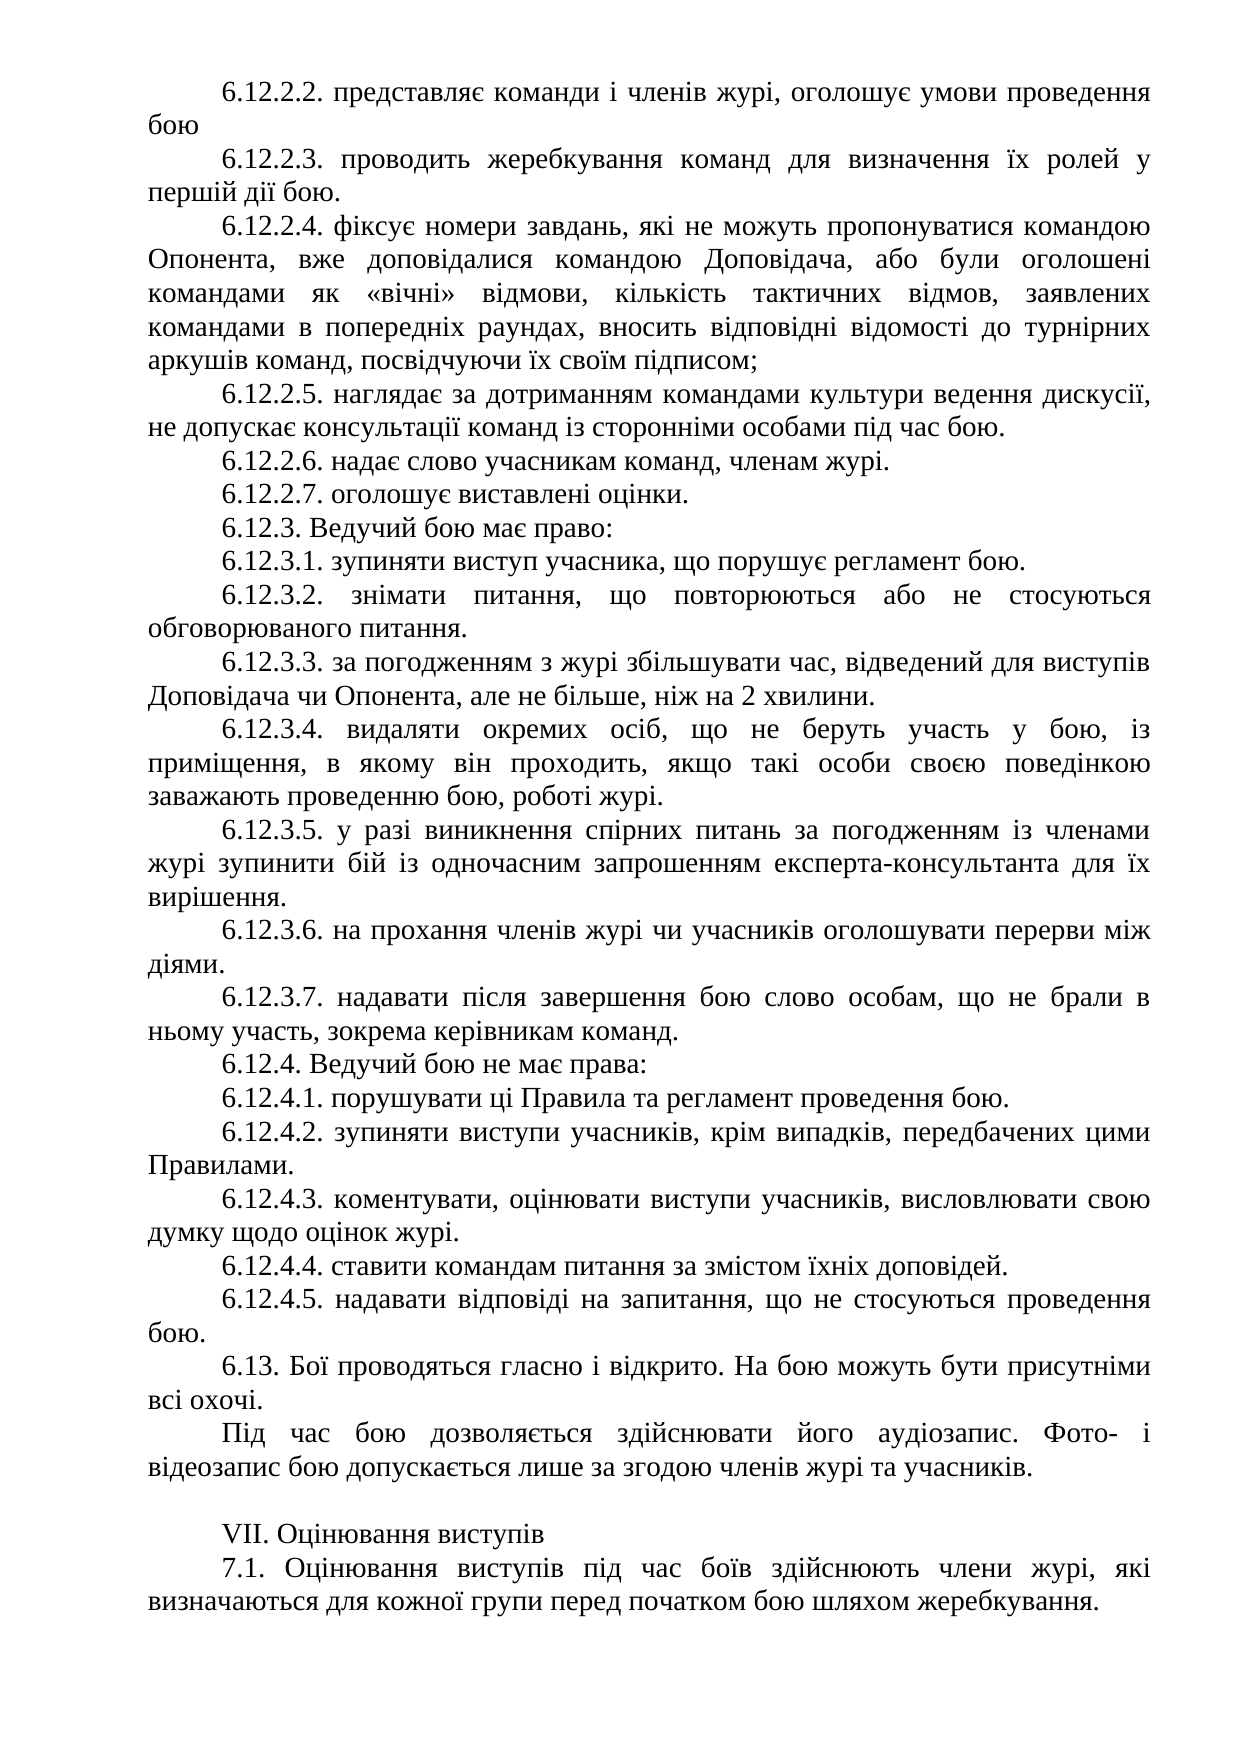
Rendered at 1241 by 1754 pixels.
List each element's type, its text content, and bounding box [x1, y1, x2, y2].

text 6.12.4.4. ставити командам питання за змістом їхніх доповідей. [148, 1248, 1152, 1281]
text 6.12.2.4. фіксує номери завдань, які не можуть пропонуватися командою Опонента, вже доповідалися командою Доповідача, або були оголошені командами як «вічні» відмови, кількість тактичних відмов, заявлених командами в попередніх раундах, вносить відповідні відомості до турнірних аркушів команд, посвідчуючи їх своїм підписом; [148, 208, 1152, 376]
text 6.12.3.2. знімати питання, що повторюються або не стосуються обговорюваного питання. [148, 577, 1152, 644]
text 6.12.4.2. зупиняти виступи учасників, крім випадків, передбачених цими Правилами. [148, 1114, 1152, 1181]
text 6.13. Бої проводяться гласно і відкрито. На бою можуть бути присутніми всі охочі. [148, 1348, 1152, 1416]
text VII. Оцінювання виступів [148, 1516, 1152, 1550]
text 6.12.3.1. зупиняти виступ учасника, що порушує регламент бою. [148, 543, 1152, 577]
text 6.12.3.5. у разі виникнення спірних питань за погодженням із членами журі зупинити бій із одночасним запрошенням експерта-консультанта для їх вирішення. [148, 812, 1152, 912]
text 6.12.4. Ведучий бою не має права: [148, 1047, 1152, 1080]
text 6.12.3. Ведучий бою має право: [148, 510, 1152, 543]
text 6.12.2.6. надає слово учасникам команд, членам журі. [148, 443, 1152, 476]
text Під час бою дозволяється здійснювати його аудіозапис. Фото- і відеозапис бою допускається лише за згодою членів журі та учасників. [148, 1416, 1152, 1483]
text 6.12.3.6. на прохання членів журі чи учасників оголошувати перерви між діями. [148, 912, 1152, 979]
text 6.12.2.3. проводить жеребкування команд для визначення їх ролей у першій дії бою. [148, 141, 1152, 208]
text 6.12.3.3. за погодженням з журі збільшувати час, відведений для виступів Доповідача чи Опонента, але не більше, ніж на 2 хвилини. [148, 644, 1152, 711]
text 6.12.2.2. представляє команди і членів журі, оголошує умови проведення бою [148, 74, 1152, 141]
text 7.1. Оцінювання виступів під час боїв здійснюють члени журі, які визначаються для кожної групи перед початком бою шляхом жеребкування. [148, 1550, 1152, 1617]
text 6.12.3.4. видаляти окремих осіб, що не беруть участь у бою, із приміщення, в якому він проходить, якщо такі особи своєю поведінкою заважають проведенню бою, роботі журі. [148, 711, 1152, 812]
text 6.12.2.5. наглядає за дотриманням командами культури ведення дискусії, не допускає консультації команд із сторонніми особами під час бою. [148, 376, 1152, 443]
text 6.12.2.7. оголошує виставлені оцінки. [148, 476, 1152, 510]
text 6.12.3.7. надавати після завершення бою слово особам, що не брали в ньому участь, зокрема керівникам команд. [148, 979, 1152, 1047]
text 6.12.4.5. надавати відповіді на запитання, що не стосуються проведення бою. [148, 1281, 1152, 1348]
text 6.12.4.3. коментувати, оцінювати виступи учасників, висловлювати свою думку щодо оцінок журі. [148, 1181, 1152, 1248]
text 6.12.4.1. порушувати ці Правила та регламент проведення бою. [148, 1080, 1152, 1114]
